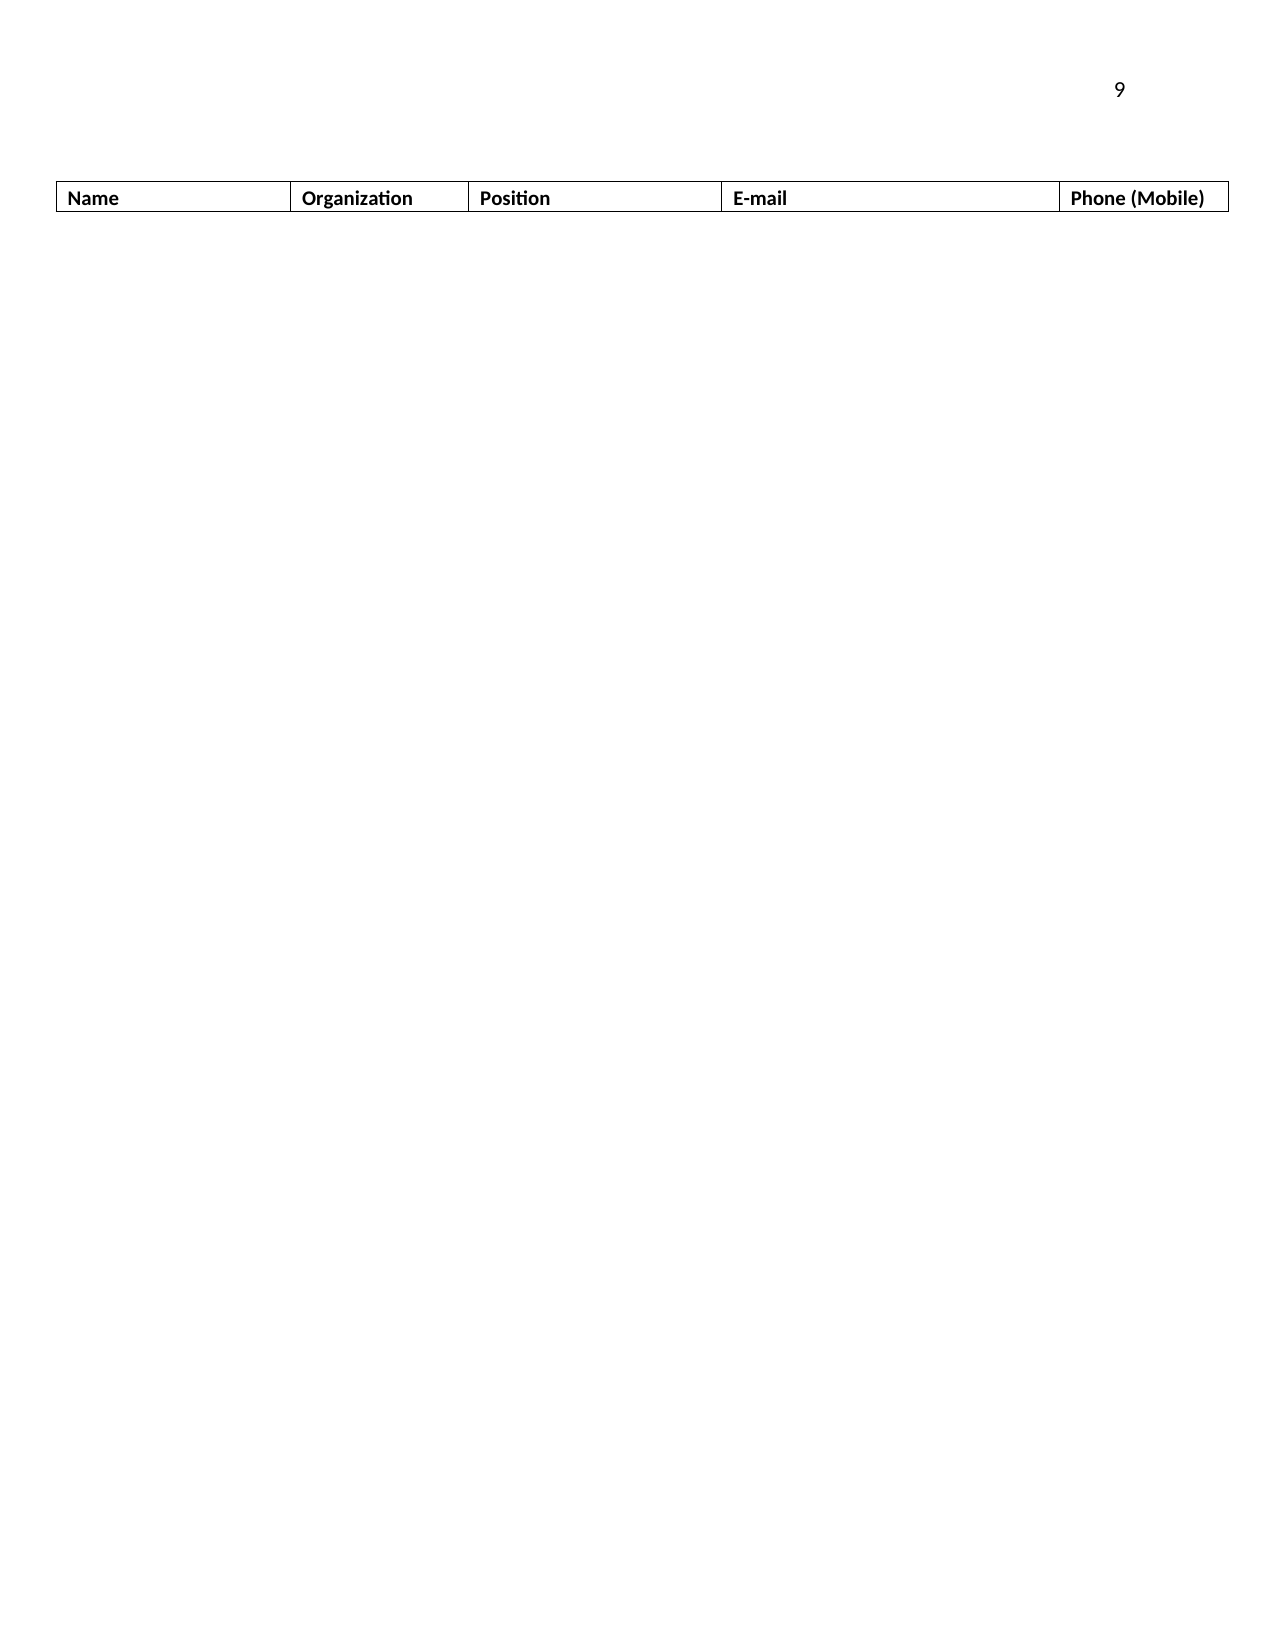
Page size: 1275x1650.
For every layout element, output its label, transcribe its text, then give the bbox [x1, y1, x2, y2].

table_header Organization [291, 182, 468, 211]
table_header E-mail [722, 182, 1059, 211]
table_header Name [57, 182, 290, 211]
table_header Position [469, 182, 721, 211]
table_header Phone (Mobile) [1060, 182, 1228, 211]
